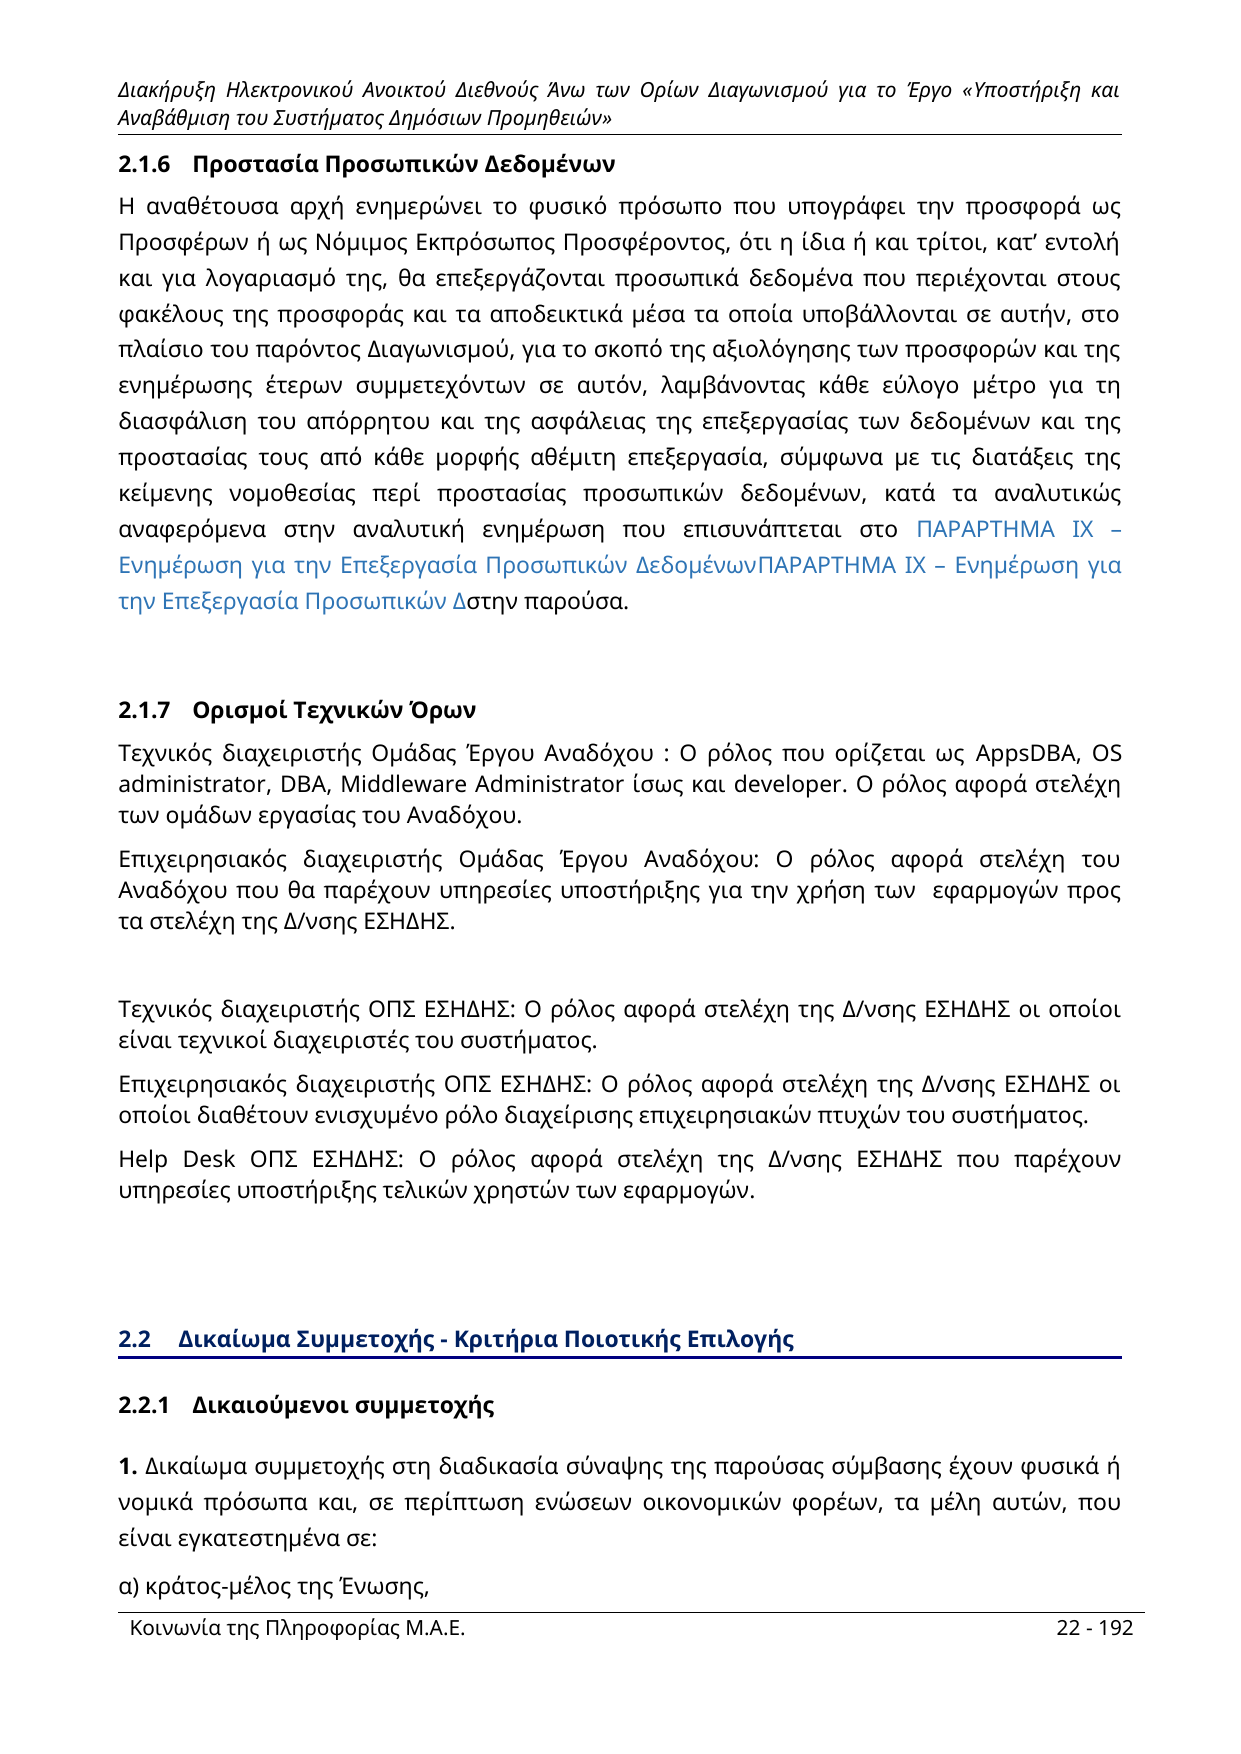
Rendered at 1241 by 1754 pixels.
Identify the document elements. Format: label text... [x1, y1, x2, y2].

text Η αναθέτουσα αρχή ενημερώνει το φυσικό πρόσωπο που υπογράφει την προσφορά ως Προσφέρων ή ως Νόμιμος Εκπρόσωπος Προσφέροντος, ότι η ίδια ή και τρίτοι, κατ’ εντολή και για λογαριασμό της, θα επεξεργάζονται προσωπικά δεδομένα που περιέχονται στους φακέλους της προσφοράς και τα αποδεικτικά μέσα τα οποία υποβάλλονται σε αυτήν, στο πλαίσιο του παρόντος Διαγωνισμού, για το σκοπό της αξιολόγησης των προσφορών και της ενημέρωσης έτερων συμμετεχόντων σε αυτόν, λαμβάνοντας κάθε εύλογο μέτρο για τη διασφάλιση του απόρρητου και της ασφάλειας της επεξεργασίας των δεδομένων και της προστασίας τους από κάθε μορφής αθέμιτη επεξεργασία, σύμφωνα με τις διατάξεις της κείμενης νομοθεσίας περί προστασίας προσωπικών δεδομένων, κατά τα αναλυτικώς αναφερόμενα στην αναλυτική ενημέρωση που επισυνάπτεται στο ΠΑΡΑΡΤΗΜΑ IX – Ενημέρωση για την Επεξεργασία Προσωπικών Δεδομένων στην παρούσα. [118, 190, 1122, 616]
subtitle Προστασία Προσωπικών Δεδομένων [118, 147, 1122, 179]
text Help Desk ΟΠΣ ΕΣΗΔΗΣ: Ο ρόλος αφορά στελέχη της Δ/νσης ΕΣΗΔΗΣ που παρέχουν υπηρεσίες υποστήριξης τελικών χρηστών των εφαρμογών. [118, 1143, 1122, 1205]
text Επιχειρησιακός διαχειριστής ΟΠΣ ΕΣΗΔΗΣ: Ο ρόλος αφορά στελέχη της Δ/νσης ΕΣΗΔΗΣ οι οποίοι διαθέτουν ενισχυμένο ρόλο διαχείρισης επιχειρησιακών πτυχών του συστήματος. [118, 1068, 1122, 1130]
subtitle Δικαιούμενοι συμμετοχής [118, 1389, 1122, 1420]
subtitle Ορισμοί Τεχνικών Όρων [118, 694, 1122, 726]
text Τεχνικός διαχειριστής Ομάδας Έργου Αναδόχου : Ο ρόλος που ορίζεται ως AppsDBA, OS administrator, DBA, Middleware Administrator ίσως και developer. Ο ρόλος αφορά στελέχη των ομάδων εργασίας του Αναδόχου. [118, 737, 1122, 830]
subtitle Δικαίωμα Συμμετοχής - Κριτήρια Ποιοτικής Επιλογής [118, 1322, 1122, 1356]
text Τεχνικός διαχειριστής ΟΠΣ ΕΣΗΔΗΣ: Ο ρόλος αφορά στελέχη της Δ/νσης ΕΣΗΔΗΣ οι οποίοι είναι τεχνικοί διαχειριστές του συστήματος. [118, 993, 1122, 1055]
text 1. Δικαίωμα συμμετοχής στη διαδικασία σύναψης της παρούσας σύμβασης έχουν φυσικά ή νομικά πρόσωπα και, σε περίπτωση ενώσεων οικονομικών φορέων, τα μέλη αυτών, που είναι εγκατεστημένα σε: [118, 1449, 1122, 1553]
text α) κράτος-μέλος της Ένωσης, [118, 1570, 1122, 1601]
text Επιχειρησιακός διαχειριστής Ομάδας Έργου Αναδόχου: Ο ρόλος αφορά στελέχη του Αναδόχου που θα παρέχουν υπηρεσίες υποστήριξης για την χρήση των εφαρμογών προς τα στελέχη της Δ/νσης ΕΣΗΔΗΣ. [118, 843, 1122, 937]
